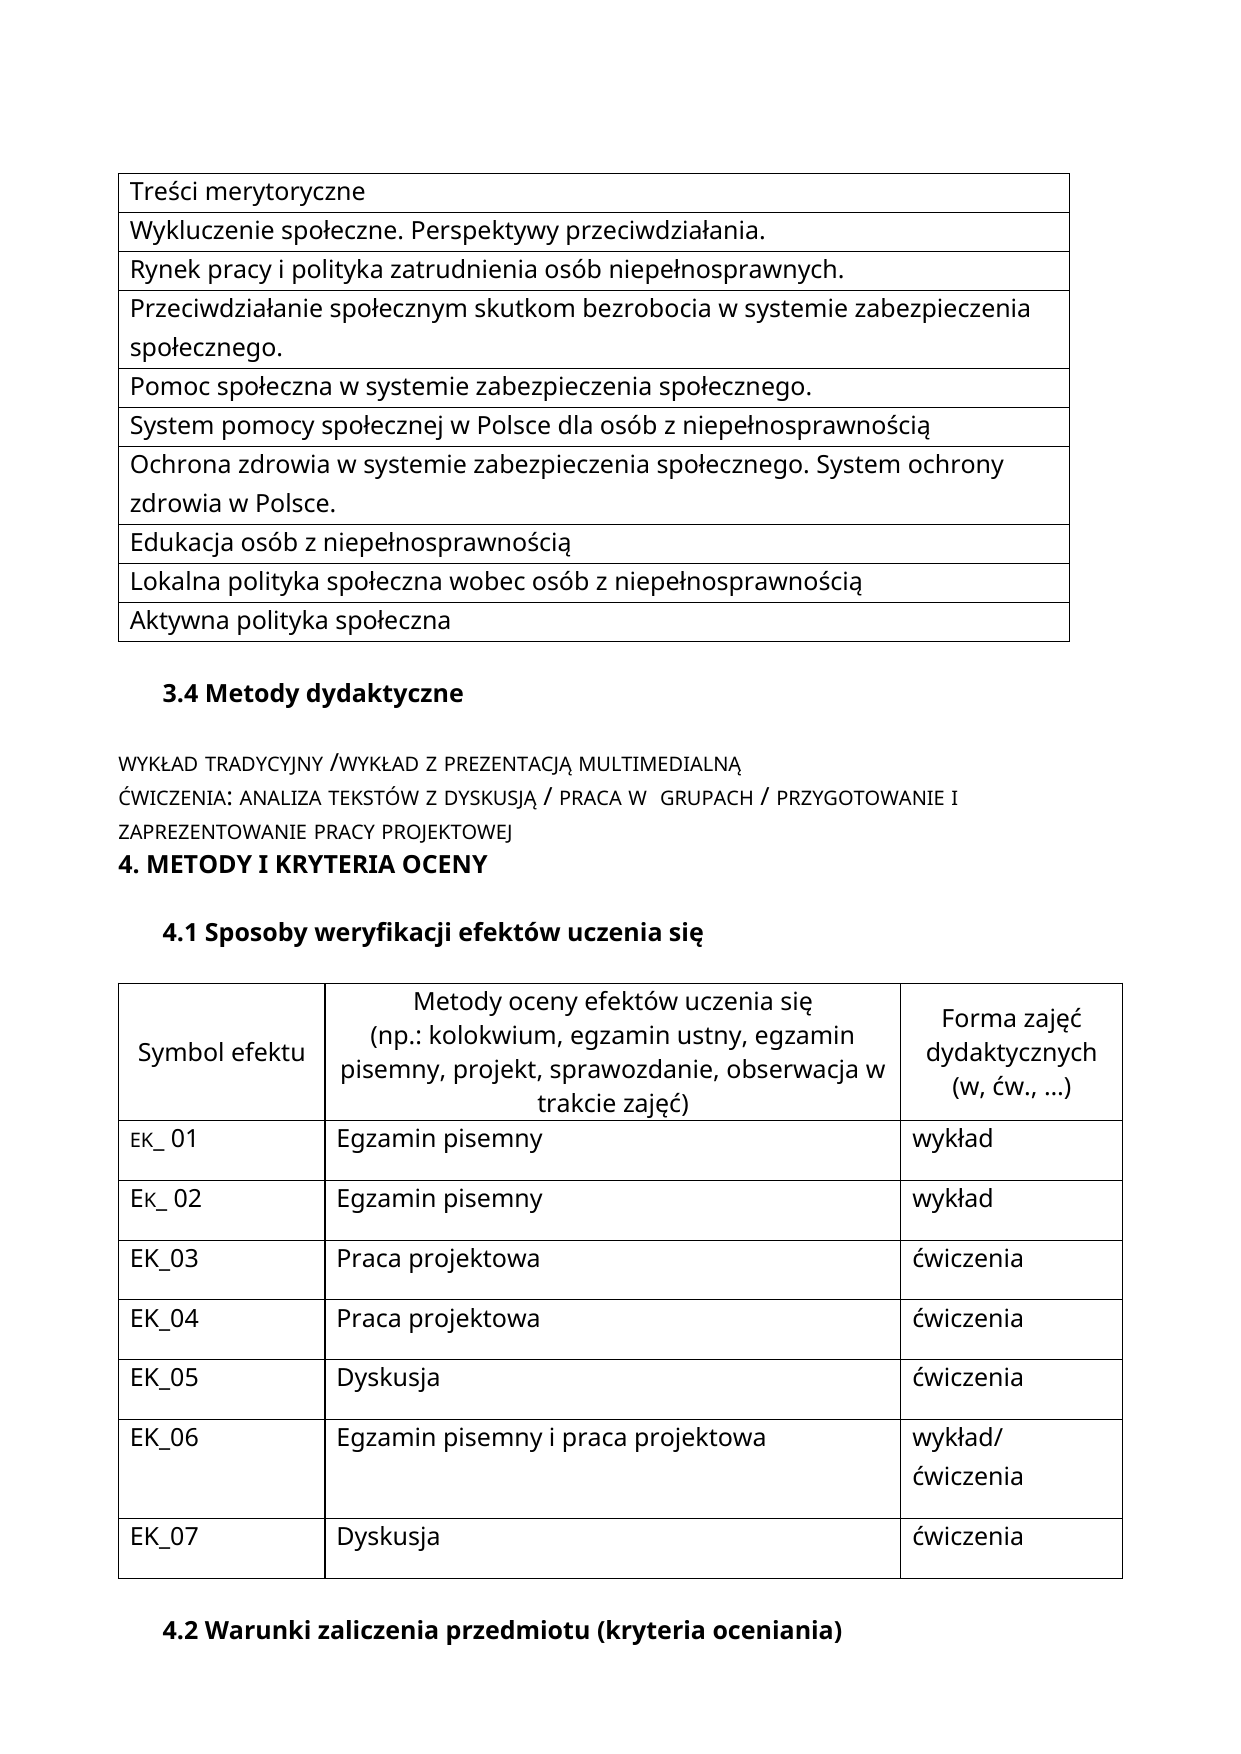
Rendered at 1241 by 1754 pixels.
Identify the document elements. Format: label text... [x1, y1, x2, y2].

table_cell EK_04 [119, 1300, 324, 1359]
table_cell Wykluczenie społeczne. Perspektywy przeciwdziałania. [119, 213, 1069, 251]
table_cell EK_06 [119, 1420, 324, 1518]
table_cell Egzamin pisemny i praca projektowa [326, 1420, 900, 1518]
table_cell Ochrona zdrowia w systemie zabezpieczenia społecznego. System ochrony zdrowia w Polsce. [119, 447, 1069, 524]
table_cell ćwiczenia [901, 1519, 1122, 1578]
text 4.1 Sposoby weryfikacji efektów uczenia się [162, 914, 1122, 948]
text 4. METODY I KRYTERIA OCENY [118, 846, 1122, 880]
table_cell Egzamin pisemny [326, 1121, 900, 1180]
table_cell Dyskusja [326, 1519, 900, 1578]
table_cell Pomoc społeczna w systemie zabezpieczenia społecznego. [119, 369, 1069, 407]
table_header Treści merytoryczne [119, 174, 1069, 212]
table_cell Przeciwdziałanie społecznym skutkom bezrobocia w systemie zabezpieczenia społecznego. [119, 291, 1069, 368]
table_cell ćwiczenia [901, 1241, 1122, 1299]
text ćwiczenia: analiza tekstów z dyskusją / praca w grupach / przygotowanie i zaprezentowanie pracy projektowej [118, 778, 1122, 846]
table_header Forma zajęć dydaktycznych (w, ćw., …) [901, 984, 1122, 1120]
table_cell EK_05 [119, 1360, 324, 1419]
table_cell ek_ 01 [119, 1121, 324, 1180]
table_cell System pomocy społecznej w Polsce dla osób z niepełnosprawnością [119, 408, 1069, 446]
table_cell wykład [901, 1181, 1122, 1239]
table_cell Rynek pracy i polityka zatrudnienia osób niepełnosprawnych. [119, 252, 1069, 290]
text 3.4 Metody dydaktyczne [162, 676, 1122, 710]
table_cell Aktywna polityka społeczna [119, 603, 1069, 641]
table_cell wykład/ćwiczenia [901, 1420, 1122, 1518]
table_cell Dyskusja [326, 1360, 900, 1419]
table_cell EK_07 [119, 1519, 324, 1578]
table_header Metody oceny efektów uczenia się (np.: kolokwium, egzamin ustny, egzamin pisemny, projekt, sprawozdanie, obserwacja w trakcie zajęć) [326, 984, 900, 1120]
text 4.2 Warunki zaliczenia przedmiotu (kryteria oceniania) [162, 1613, 1122, 1647]
table_cell Ek_ 02 [119, 1181, 324, 1239]
table_cell ćwiczenia [901, 1300, 1122, 1359]
table_cell Lokalna polityka społeczna wobec osób z niepełnosprawnością [119, 564, 1069, 602]
table_cell Edukacja osób z niepełnosprawnością [119, 525, 1069, 563]
table_header Symbol efektu [119, 984, 324, 1120]
table_cell EK_03 [119, 1241, 324, 1299]
text wykład tradycyjny /wykład z prezentacją multimedialną [118, 744, 1122, 778]
table_cell Egzamin pisemny [326, 1181, 900, 1239]
table_cell ćwiczenia [901, 1360, 1122, 1419]
table_cell wykład [901, 1121, 1122, 1180]
table_cell Praca projektowa [326, 1241, 900, 1299]
table_cell Praca projektowa [326, 1300, 900, 1359]
